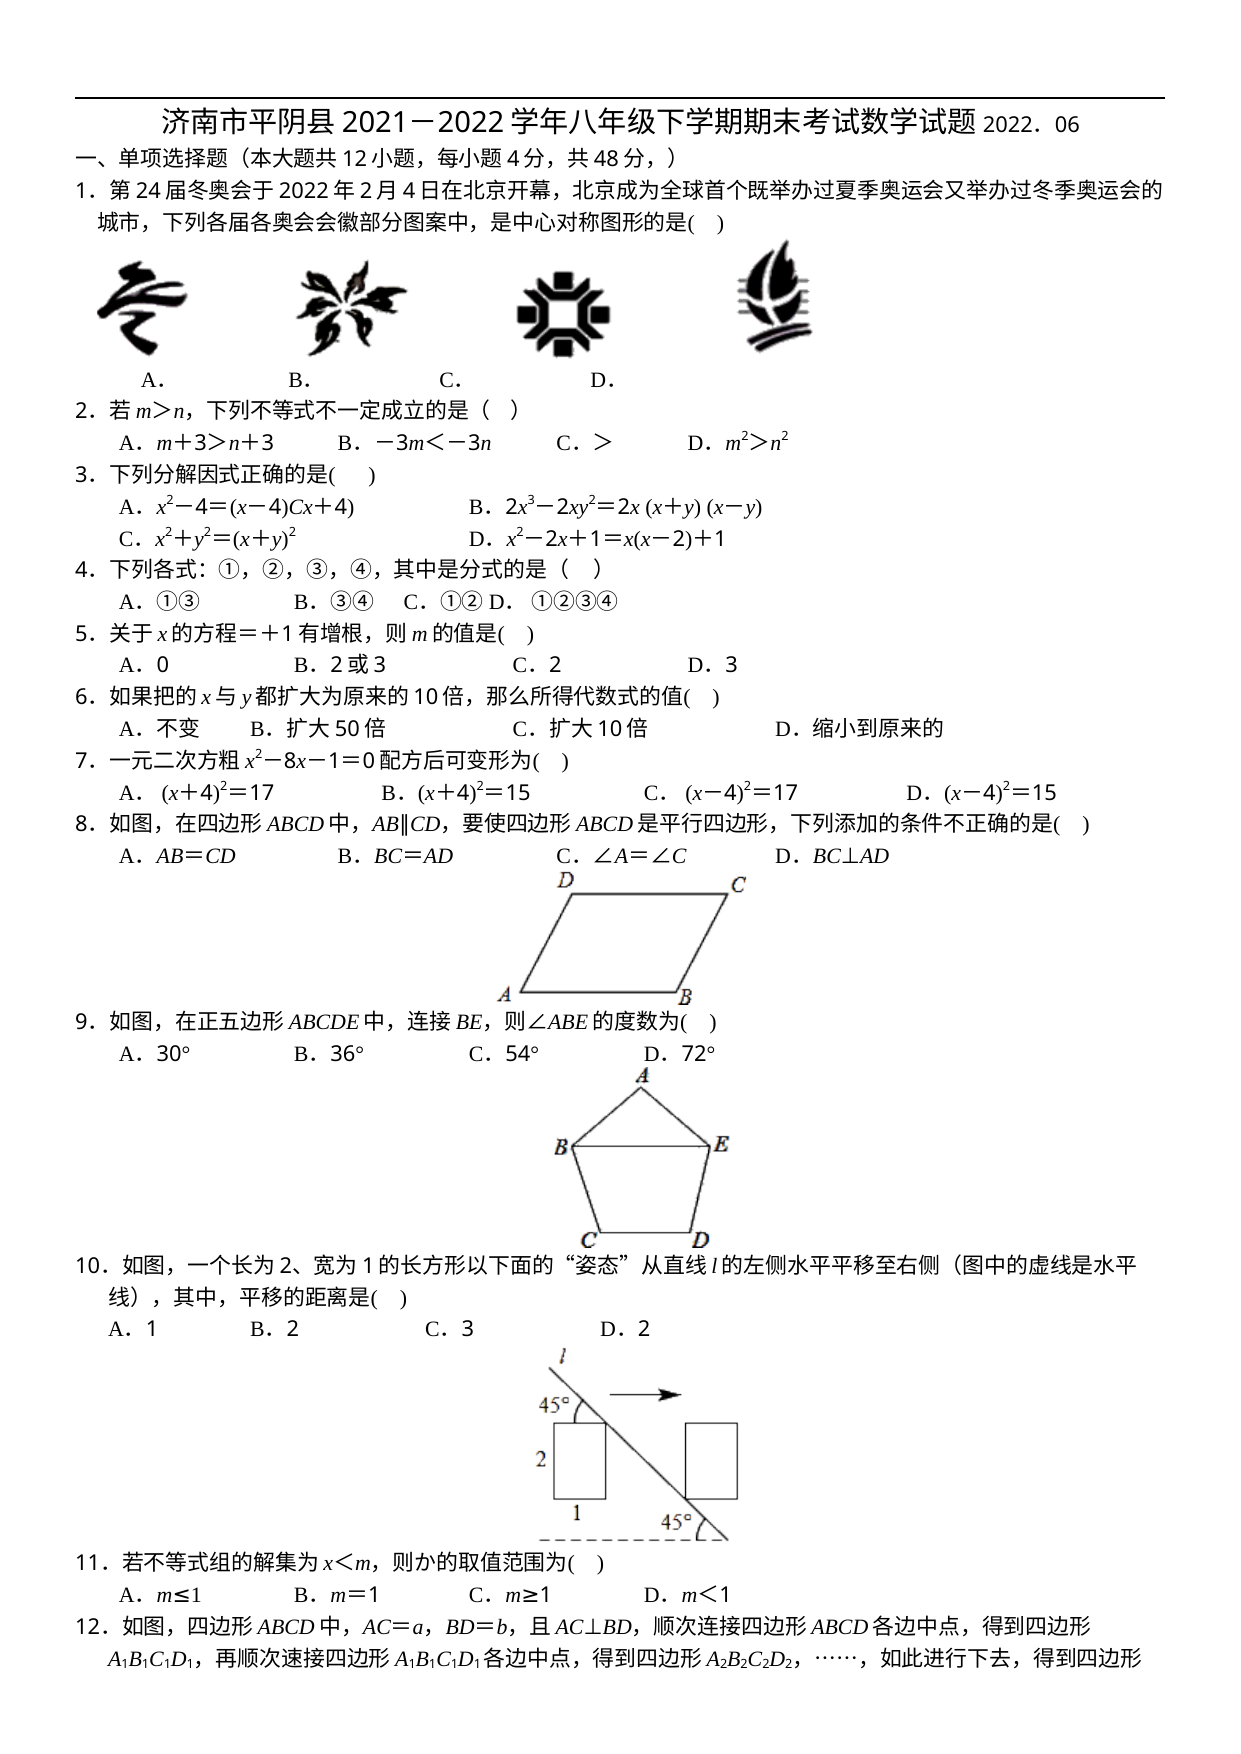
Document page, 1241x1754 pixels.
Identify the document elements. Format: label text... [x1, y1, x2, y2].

picture [293, 258, 413, 362]
picture [512, 265, 616, 362]
text 9．如图，在正五边形ABCDE中，连接BE，则∠ABE的度数为( ) [75, 1004, 1165, 1036]
text A．①③ B．③④ C．①② D． ①②③④ [75, 584, 1165, 616]
picture [494, 870, 747, 1005]
picture [731, 236, 824, 362]
picture [554, 1067, 730, 1248]
text A．AB＝CD B．BC＝AD C．∠A＝∠C D．BC⊥AD [75, 838, 1165, 870]
text A．30° B．36° C．54° D．72° [75, 1036, 1165, 1068]
text A． B． C． D． [75, 362, 1165, 393]
text 10．如图，一个长为2、宽为1的长方形以下面的“姿态”从直线l的左侧水平平移至右侧（图中的虚线是水平线），其中，平移的距离是( ) [75, 1248, 1165, 1311]
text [75, 1609, 1165, 1672]
text A．0 B．2或3 C．2 D．3 [75, 647, 1165, 679]
text 1．第24届冬奥会于2022年2月4日在北京开幕，北京成为全球首个既举办过夏季奥运会又举办过冬季奥运会的城市，下列各届各奥会会徽部分图案中，是中心对称图形的是( ) [75, 173, 1165, 237]
text 3．下列分解因式正确的是( ) [75, 457, 1165, 489]
text 4．下列各式：①，②，③，④，其中是分式的是（ ） [75, 552, 1165, 584]
text C．x2＋y2＝(x＋y)2 D．x2－2x＋1＝x(x－2)＋1 [75, 521, 1165, 552]
text A．m≤1 B．m＝1 C．m≥1 D．m＜1 [75, 1577, 1165, 1609]
text 一、单项选择题（本大题共12小题，每小题4分，共48分，） [75, 141, 1165, 173]
text 6．如果把的x与y都扩大为原来的10倍，那么所得代数式的值( ) [75, 679, 1165, 711]
text 7．一元二次方粗x2－8x－1＝0配方后可变形为( ) [75, 743, 1165, 774]
text 8．如图，在四边形ABCD中，AB∥CD，要使四边形ABCD是平行四边形，下列添加的条件不正确的是( ) [75, 806, 1165, 838]
text A．1 B．2 C．3 D．2 [108, 1311, 1165, 1343]
text 5．关于x的方程＝＋1有增根，则m的值是( ) [75, 616, 1165, 647]
text A．不变 B．扩大50倍 C．扩大10倍 D．缩小到原来的 [75, 711, 1165, 743]
text 2．若m＞n，下列不等式不一定成立的是（ ） [75, 393, 1165, 425]
text A．x2－4＝(x－4)Cx＋4) B．2x3－2xy2＝2x (x＋y) (x－y) [75, 489, 1165, 521]
text A．m＋3＞n＋3 B．－3m＜－3n C．＞ D．m2＞n2 [75, 425, 1165, 457]
text A． (x＋4)2＝17 B．(x＋4)2＝15 C． (x－4)2＝17 D．(x－4)2＝15 [75, 774, 1165, 806]
text 11．若不等式组的解集为x＜m，则か的取值范围为( ) [75, 1545, 1165, 1577]
picture [96, 260, 193, 362]
text 济南市平阴县2021－2022学年八年级下学期期末考试数学试题2022．06 [75, 99, 1165, 141]
picture [530, 1343, 743, 1546]
